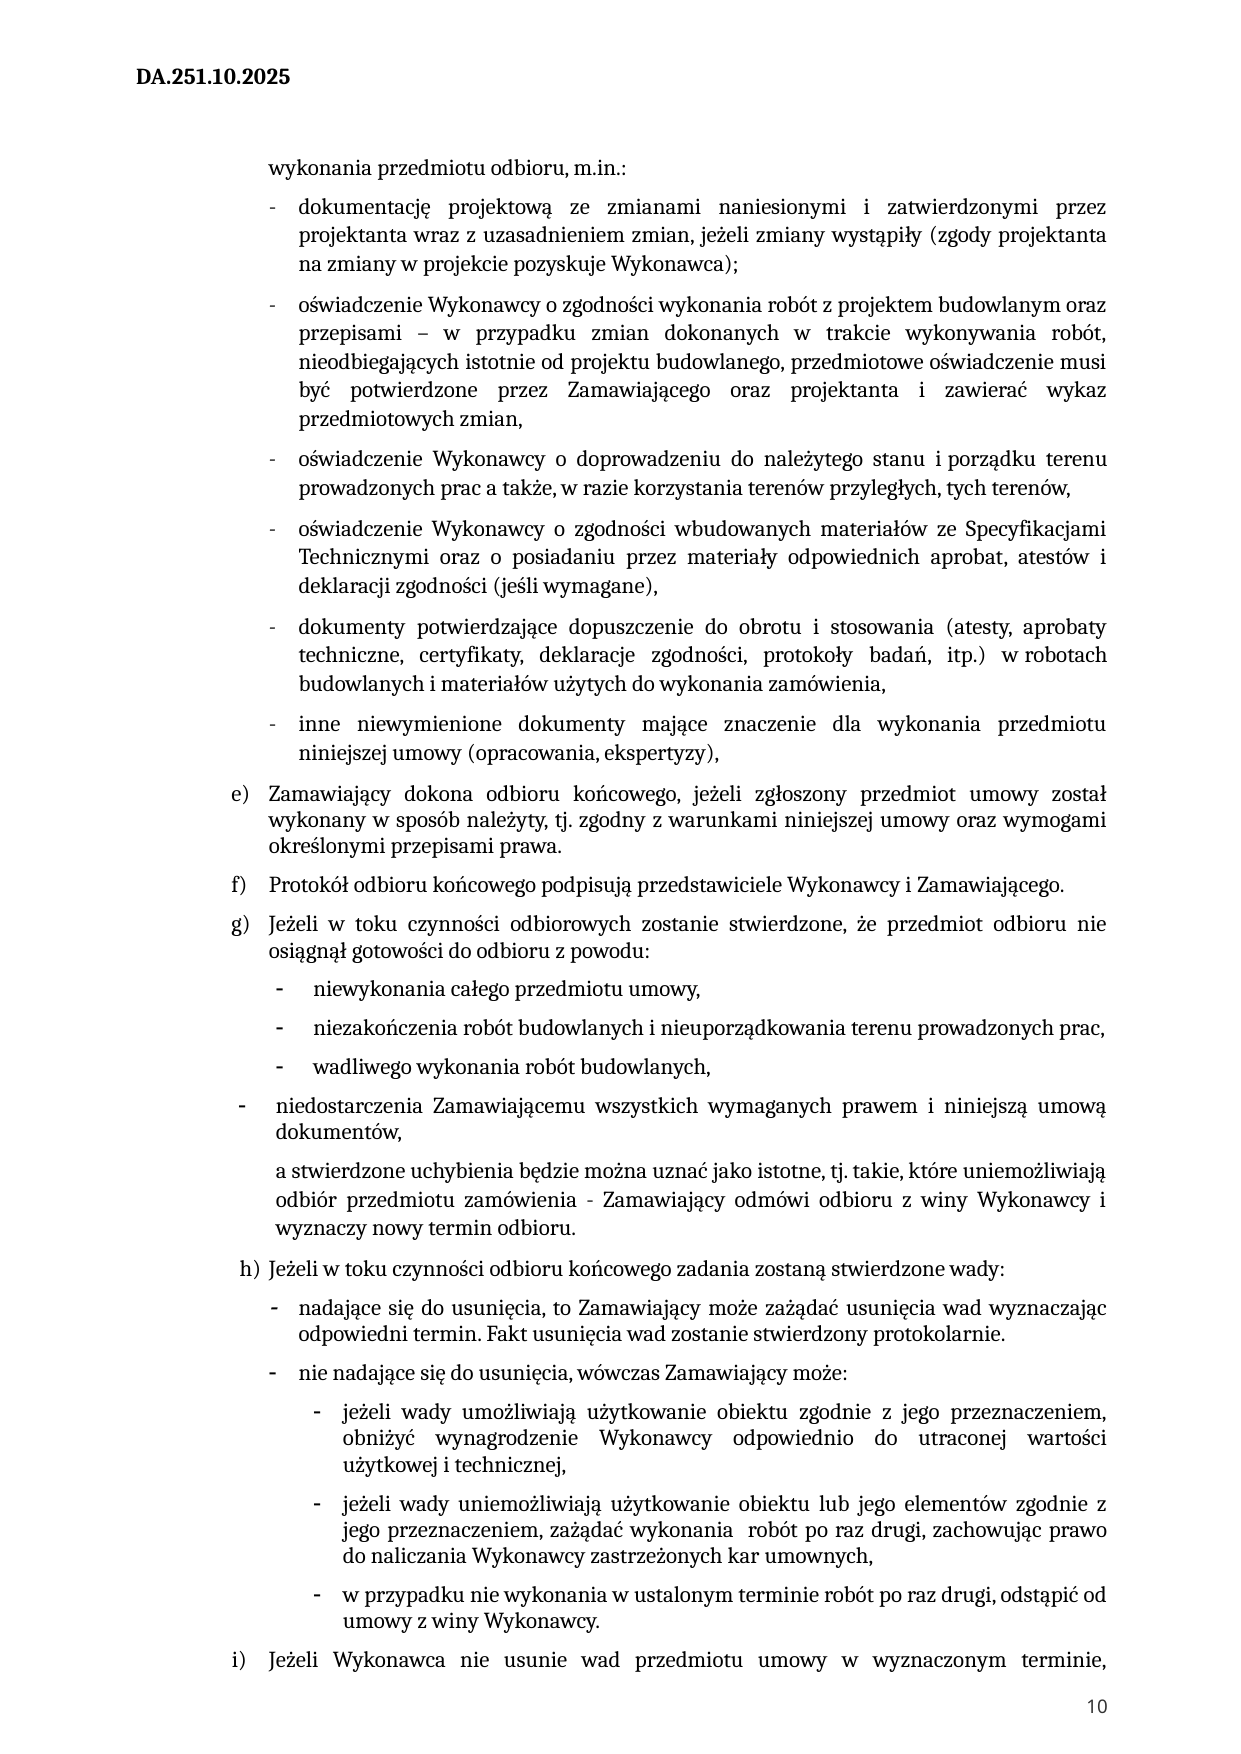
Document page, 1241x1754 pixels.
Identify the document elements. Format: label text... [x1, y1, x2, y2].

list nie nadające się do usunięcia, wówczas Zamawiający może: [269, 1360, 1107, 1386]
text a stwierdzone uchybienia będzie można uznać jako istotne, tj. takie, które uniemożliwiają odbiór przedmiotu zamówienia - Zamawiający odmówi odbioru z winy Wykonawcy i wyznaczy nowy termin odbioru. [276, 1158, 1107, 1241]
text - dokumentację projektową ze zmianami naniesionymi i zatwierdzonymi przez projektanta wraz z uzasadnieniem zmian, jeżeli zmiany wystąpiły (zgody projektanta na zmiany w projekcie pozyskuje Wykonawca); [269, 194, 1107, 277]
text - dokumenty potwierdzające dopuszczenie do obrotu i stosowania (atesty, aprobaty techniczne, certyfikaty, deklaracje zgodności, protokoły badań, itp.) w robotach budowlanych i materiałów użytych do wykonania zamówienia, [269, 613, 1107, 697]
text - oświadczenie Wykonawcy o zgodności wykonania robót z projektem budowlanym oraz przepisami – w przypadku zmian dokonanych w trakcie wykonywania robót, nieodbiegających istotnie od projektu budowlanego, przedmiotowe oświadczenie musi być potwierdzone przez Zamawiającego oraz projektanta i zawierać wykaz przedmiotowych zmian, [269, 292, 1107, 432]
list wadliwego wykonania robót budowlanych, [276, 1054, 1107, 1080]
list w przypadku nie wykonania w ustalonym terminie robót po raz drugi, odstąpić od umowy z winy Wykonawcy. [313, 1582, 1107, 1634]
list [231, 155, 1107, 181]
text - oświadczenie Wykonawcy o doprowadzeniu do należytego stanu i porządku terenu prowadzonych prac a także, w razie korzystania terenów przyległych, tych terenów, [269, 446, 1107, 501]
list niewykonania całego przedmiotu umowy, [276, 976, 1107, 1003]
list niedostarczenia Zamawiającemu wszystkich wymaganych prawem i niniejszą umową dokumentów, [238, 1093, 1107, 1146]
list Jeżeli w toku czynności odbioru końcowego zadania zostaną stwierdzone wady: [239, 1256, 1107, 1282]
text - oświadczenie Wykonawcy o zgodności wbudowanych materiałów ze Specyfikacjami Technicznymi oraz o posiadaniu przez materiały odpowiednich aprobat, atestów i deklaracji zgodności (jeśli wymagane), [269, 516, 1107, 599]
list Zamawiający dokona odbioru końcowego, jeżeli zgłoszony przedmiot umowy został wykonany w sposób należyty, tj. zgodny z warunkami niniejszej umowy oraz wymogami określonymi przepisami prawa. [231, 781, 1107, 860]
list jeżeli wady umożliwiają użytkowanie obiektu zgodnie z jego przeznaczeniem, obniżyć wynagrodzenie Wykonawcy odpowiednio do utraconej wartości użytkowej i technicznej, [313, 1399, 1107, 1478]
text - inne niewymienione dokumenty mające znaczenie dla wykonania przedmiotu niniejszej umowy (opracowania, ekspertyzy), [269, 711, 1107, 766]
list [232, 1647, 1107, 1673]
list jeżeli wady uniemożliwiają użytkowanie obiektu lub jego elementów zgodnie z jego przeznaczeniem, zażądać wykonania robót po raz drugi, zachowując prawo do naliczania Wykonawcy zastrzeżonych kar umownych, [313, 1490, 1107, 1569]
list niezakończenia robót budowlanych i nieuporządkowania terenu prowadzonych prac, [276, 1015, 1107, 1041]
list Protokół odbioru końcowego podpisują przedstawiciele Wykonawcy i Zamawiającego. [231, 872, 1107, 898]
list Jeżeli w toku czynności odbiorowych zostanie stwierdzone, że przedmiot odbioru nie osiągnął gotowości do odbioru z powodu: [231, 911, 1107, 964]
list nadające się do usunięcia, to Zamawiający może zażądać usunięcia wad wyznaczając odpowiedni termin. Fakt usunięcia wad zostanie stwierdzony protokolarnie. [269, 1295, 1107, 1347]
